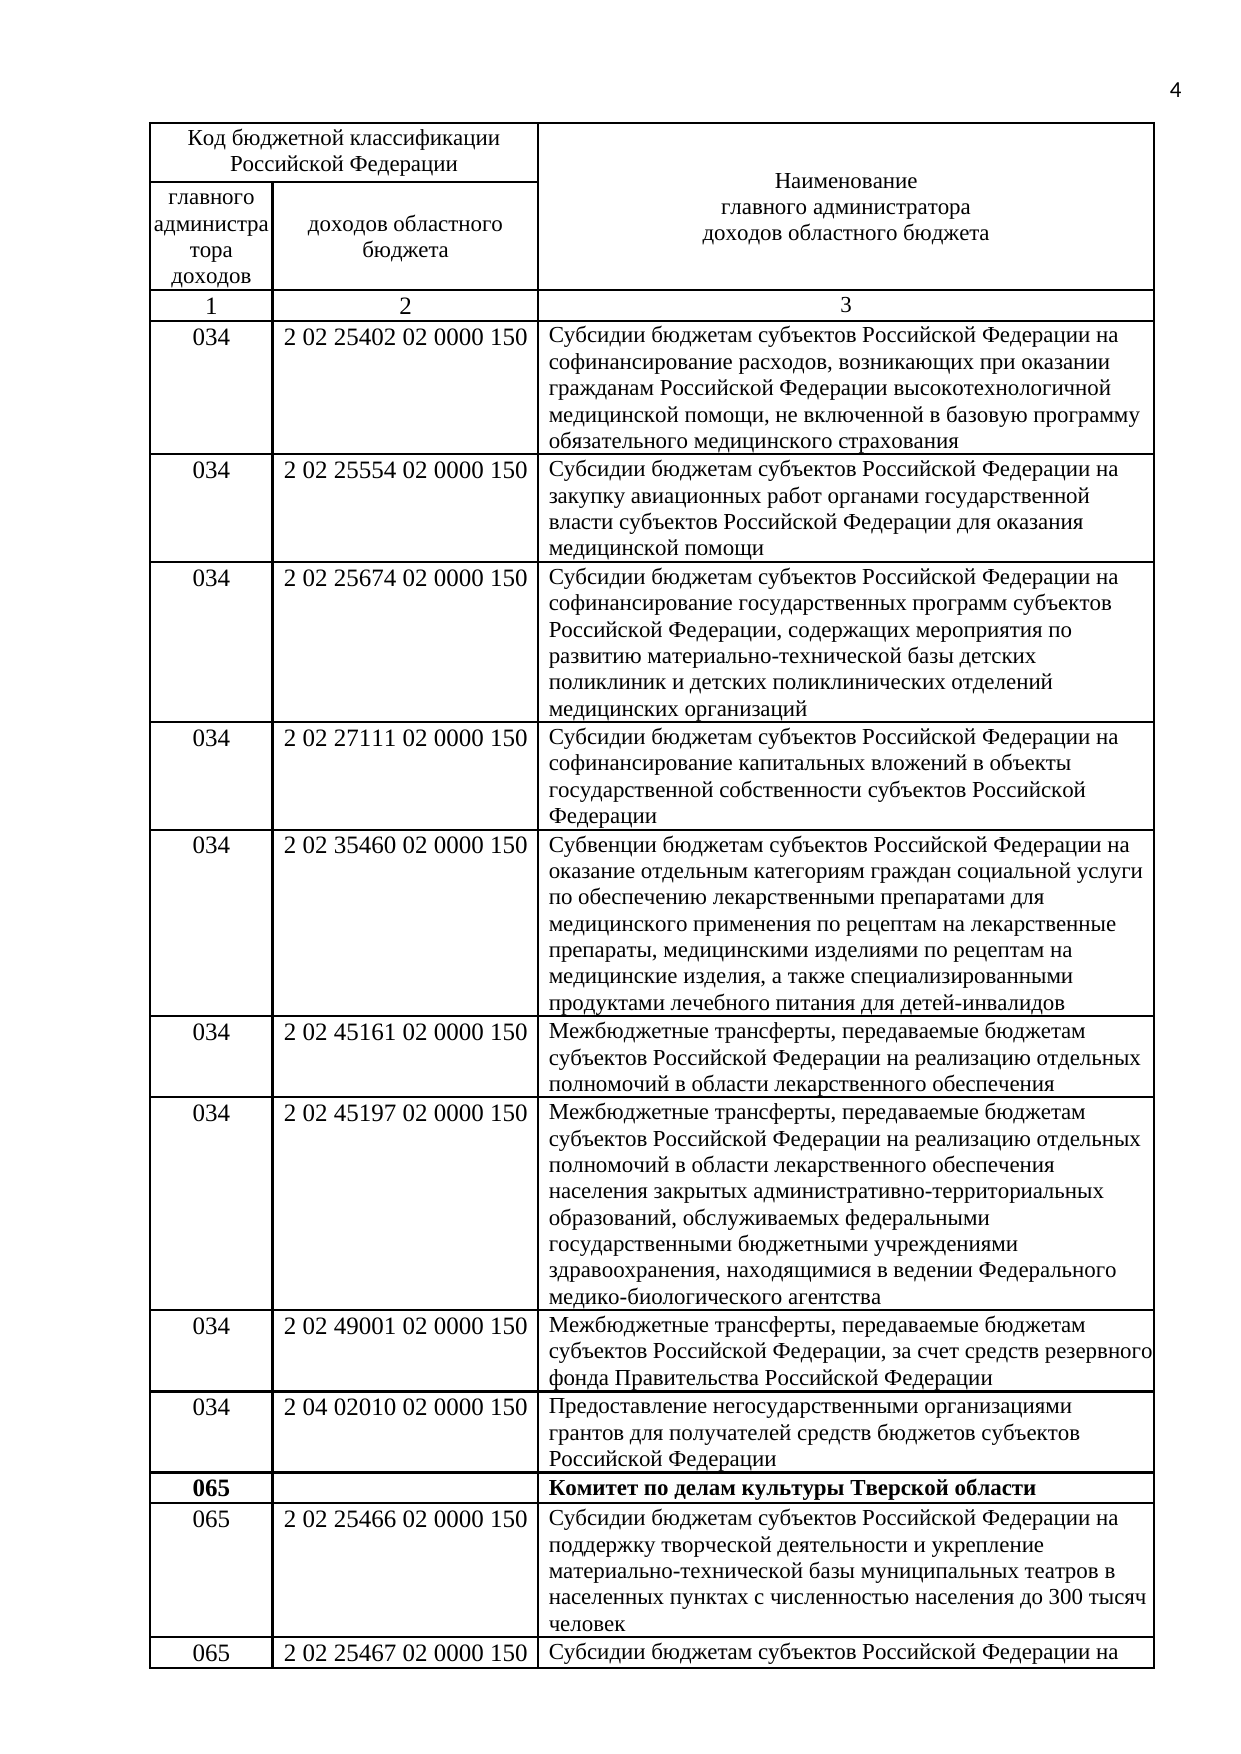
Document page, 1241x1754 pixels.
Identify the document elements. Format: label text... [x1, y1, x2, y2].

table_cell 034 [151, 322, 271, 453]
table_cell [274, 1474, 537, 1502]
table_cell 2 02 27111 02 0000 150 [274, 723, 537, 828]
table_cell Субсидии бюджетам субъектов Российской Федерации на закупку авиационных работ органами государственной власти субъектов Российской Федерации для оказания медицинской помощи [539, 455, 1153, 561]
table_cell 034 [151, 455, 271, 561]
table_cell 2 02 25674 02 0000 150 [274, 563, 537, 721]
table_cell 034 [151, 1017, 271, 1096]
table_cell Межбюджетные трансферты, передаваемые бюджетам субъектов Российской Федерации на реализацию отдельных полномочий в области лекарственного обеспечения населения закрытых административно-территориальных образований, обслуживаемых федеральными государственными бюджетными учреждениями здравоохранения, находящимися в ведении Федерального медико-биологического агентства [539, 1098, 1153, 1309]
table_cell доходов областного бюджета [274, 183, 537, 289]
table_cell 034 [151, 1393, 271, 1471]
table_cell 2 04 02010 02 0000 150 [274, 1393, 537, 1471]
table_cell 2 02 25402 02 0000 150 [274, 322, 537, 453]
table_cell 034 [151, 563, 271, 721]
table_cell 2 02 45161 02 0000 150 [274, 1017, 537, 1096]
table_header Наименование главного администратора доходов областного бюджета [539, 124, 1153, 289]
table_cell 034 [151, 831, 271, 1015]
table_cell 034 [151, 1311, 271, 1390]
table_cell 2 02 25467 02 0000 150 [274, 1638, 537, 1667]
table_cell 2 02 25466 02 0000 150 [274, 1504, 537, 1636]
table_header Код бюджетной классификации Российской Федерации [151, 124, 537, 181]
table_cell 2 02 35460 02 0000 150 [274, 831, 537, 1015]
table_cell Предоставление негосударственными организациями грантов для получателей средств бюджетов субъектов Российской Федерации [539, 1393, 1153, 1471]
table_cell 2 [274, 291, 537, 319]
table_cell 034 [151, 1098, 271, 1309]
table_cell Межбюджетные трансферты, передаваемые бюджетам субъектов Российской Федерации на реализацию отдельных полномочий в области лекарственного обеспечения [539, 1017, 1153, 1096]
table_cell 034 [151, 723, 271, 828]
table_cell Субсидии бюджетам субъектов Российской Федерации на софинансирование государственных программ субъектов Российской Федерации, содержащих мероприятия по развитию материально-технической базы детских поликлиник и детских поликлинических отделений медицинских организаций [539, 563, 1153, 721]
table_cell Субсидии бюджетам субъектов Российской Федерации на софинансирование расходов, возникающих при оказании гражданам Российской Федерации высокотехнологичной медицинской помощи, не включенной в базовую программу обязательного медицинского страхования [539, 322, 1153, 453]
table_cell 2 02 25554 02 0000 150 [274, 455, 537, 561]
table_cell 065 [151, 1474, 271, 1502]
table_cell Комитет по делам культуры Тверской области [539, 1474, 1153, 1502]
table_cell 2 02 49001 02 0000 150 [274, 1311, 537, 1390]
table_cell главного администратора доходов [151, 183, 271, 289]
table_cell 2 02 45197 02 0000 150 [274, 1098, 537, 1309]
table_cell 1 [151, 291, 271, 319]
table_cell Субсидии бюджетам субъектов Российской Федерации на софинансирование капитальных вложений в объекты государственной собственности субъектов Российской Федерации [539, 723, 1153, 828]
table_cell 065 [151, 1638, 271, 1667]
table_cell Субсидии бюджетам субъектов Российской Федерации на поддержку творческой деятельности и укрепление материально-технической базы муниципальных театров в населенных пунктах с численностью населения до 300 тысяч человек [539, 1504, 1153, 1636]
table_cell 065 [151, 1504, 271, 1636]
table_cell Субвенции бюджетам субъектов Российской Федерации на оказание отдельным категориям граждан социальной услуги по обеспечению лекарственными препаратами для медицинского применения по рецептам на лекарственные препараты, медицинскими изделиями по рецептам на медицинские изделия, а также специализированными продуктами лечебного питания для детей-инвалидов [539, 831, 1153, 1015]
table_cell Межбюджетные трансферты, передаваемые бюджетам субъектов Российской Федерации, за счет средств резервного фонда Правительства Российской Федерации [539, 1311, 1153, 1390]
table_cell 3 [539, 291, 1153, 319]
